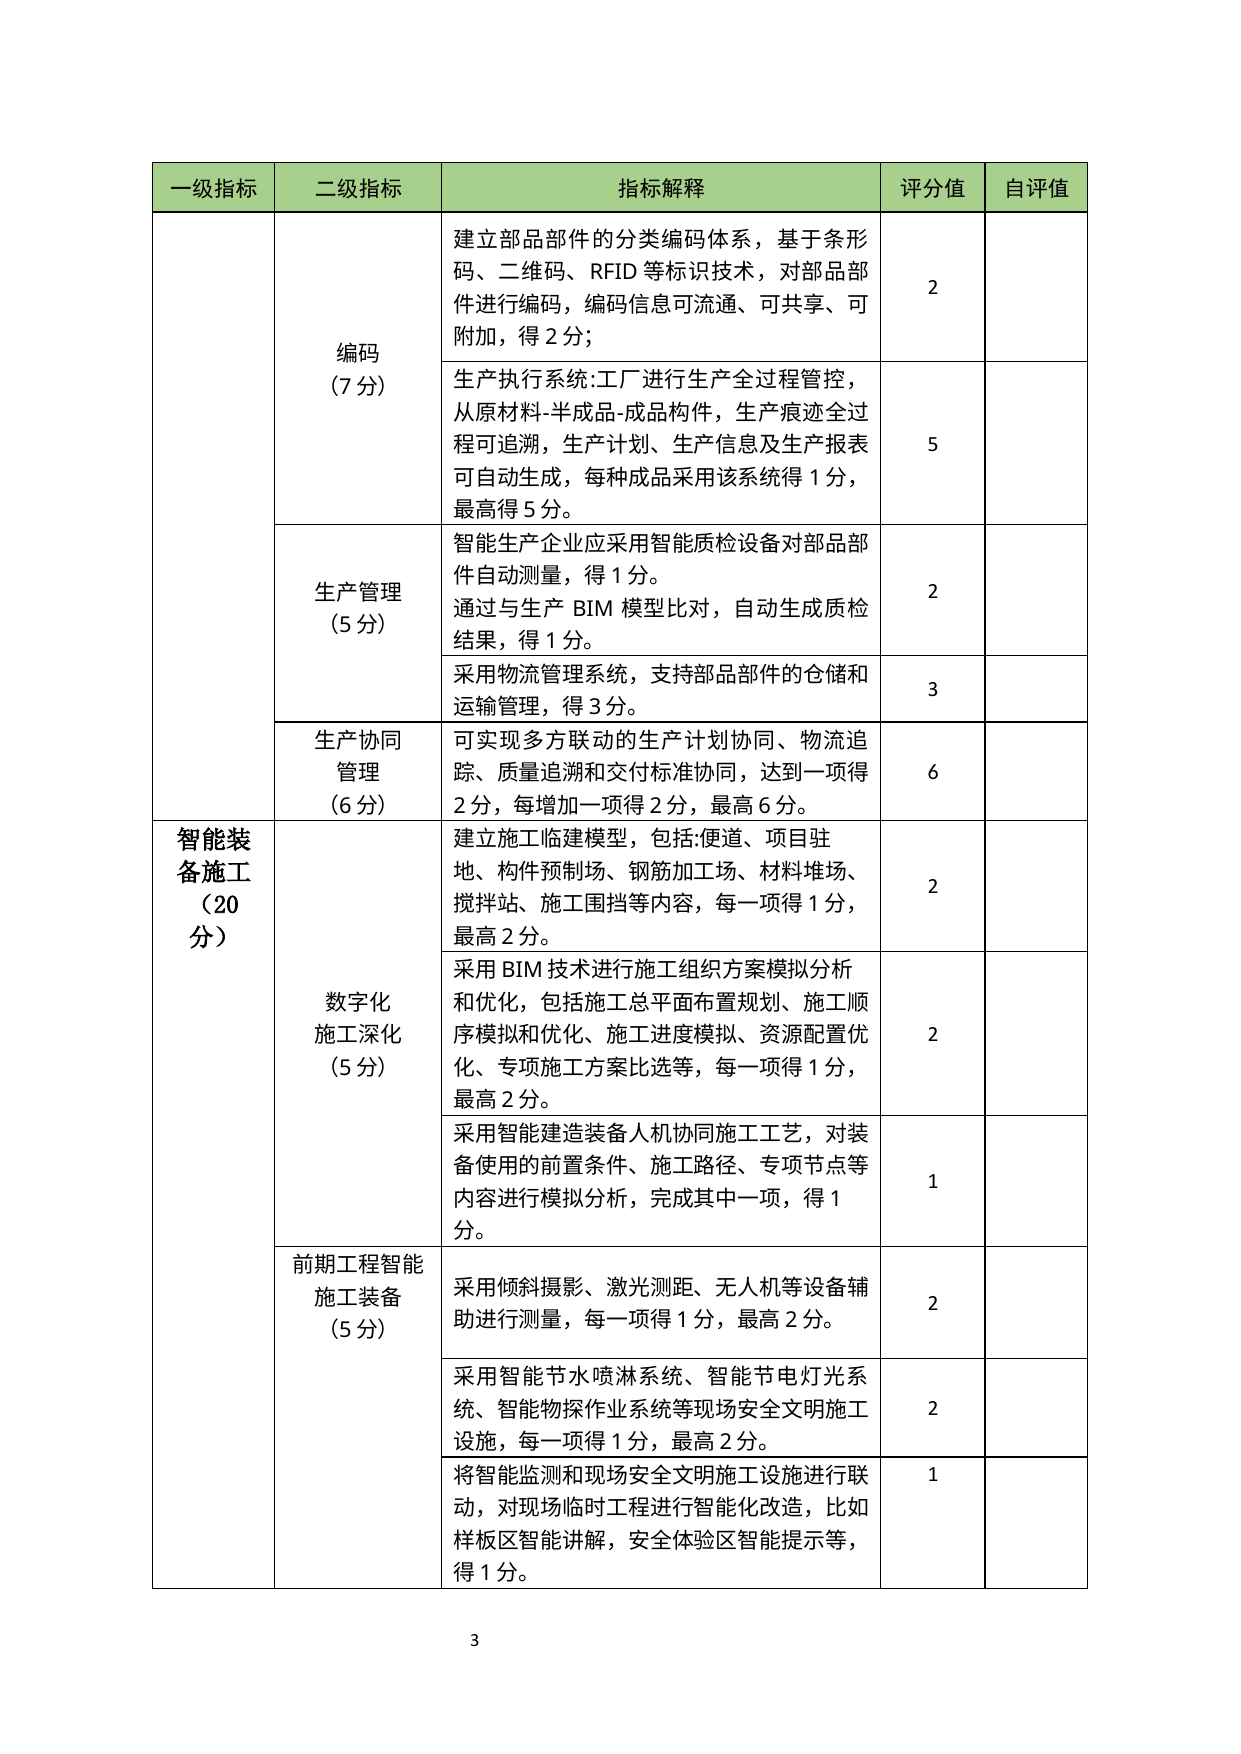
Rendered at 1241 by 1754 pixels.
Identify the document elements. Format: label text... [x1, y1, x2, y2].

table_cell [986, 821, 1087, 951]
table_header 一级指标 [153, 163, 274, 211]
table_header 指标解释 [442, 163, 880, 211]
table_cell 智能生产企业应采用智能质检设备对部品部件自动测量，得1分。 通过与生产 BIM 模型比对，自动生成质检结果，得1分。 [442, 525, 880, 655]
table_cell 采用BIM技术进行施工组织方案模拟分析和优化，包括施工总平面布置规划、施工顺序模拟和优化、施工进度模拟、资源配置优化、专项施工方案比选等，每一项得1分，最高2分。 [442, 952, 880, 1114]
table_cell 2 [881, 821, 984, 951]
table_cell 2 [881, 1247, 984, 1358]
table_cell 将智能监测和现场安全文明施工设施进行联动，对现场临时工程进行智能化改造，比如样板区智能讲解，安全体验区智能提示等，得1分。 [442, 1458, 880, 1587]
table_cell [986, 1116, 1087, 1246]
table_cell 数字化 施工深化 （5分） [275, 821, 441, 1246]
table_cell 前期工程智能施工装备 （5分） [275, 1247, 441, 1587]
table_cell 生产执行系统:工厂进行生产全过程管控，从原材料-半成品-成品构件，生产痕迹全过程可追溯，生产计划、生产信息及生产报表可自动生成，每种成品采用该系统得1分，最高得5分。 [442, 362, 880, 524]
table_cell 采用倾斜摄影、激光测距、无人机等设备辅助进行测量，每一项得1分，最高2分。 [442, 1247, 880, 1358]
table_cell 编码 （7分） [275, 213, 441, 524]
table_cell [986, 656, 1087, 721]
table_cell 可实现多方联动的生产计划协同、物流追踪、质量追溯和交付标准协同，达到一项得2分，每增加一项得2分，最高6分。 [442, 723, 880, 820]
table_cell [986, 1359, 1087, 1456]
table_cell [986, 1458, 1087, 1587]
table_cell 3 [881, 656, 984, 721]
table_cell [986, 1247, 1087, 1358]
table_cell 1 [881, 1458, 984, 1587]
table_cell 建立施工临建模型，包括:便道、项目驻地、构件预制场、钢筋加工场、材料堆场、搅拌站、施工围挡等内容，每一项得1分，最高2分。 [442, 821, 880, 951]
table_cell 6 [881, 723, 984, 820]
table_cell [986, 213, 1087, 361]
table_cell 采用物流管理系统，支持部品部件的仓储和运输管理，得3分。 [442, 656, 880, 721]
table_cell [986, 952, 1087, 1114]
table_cell [986, 362, 1087, 524]
table_cell 2 [881, 952, 984, 1114]
table_cell 1 [881, 1116, 984, 1246]
table_cell 2 [881, 1359, 984, 1456]
table_header 评分值 [881, 163, 984, 211]
table_cell 建立部品部件的分类编码体系，基于条形码、二维码、RFID等标识技术，对部品部件进行编码，编码信息可流通、可共享、可附加，得2分； [442, 213, 880, 361]
table_cell 生产管理 （5分） [275, 525, 441, 721]
table_cell 采用智能建造装备人机协同施工工艺，对装备使用的前置条件、施工路径、专项节点等内容进行模拟分析，完成其中一项，得1分。 [442, 1116, 880, 1246]
table_cell 2 [881, 525, 984, 655]
table_cell [986, 525, 1087, 655]
table_cell [986, 723, 1087, 820]
table_cell 采用智能节水喷淋系统、智能节电灯光系统、智能物探作业系统等现场安全文明施工设施，每一项得1分，最高2分。 [442, 1359, 880, 1456]
table_header 自评值 [986, 163, 1087, 211]
table_cell 2 [881, 213, 984, 361]
table_cell 智能装备施工（20分） [153, 821, 274, 1587]
table_cell 5 [881, 362, 984, 524]
table_header 二级指标 [275, 163, 441, 211]
table_cell 生产协同 管理 （6分） [275, 723, 441, 820]
